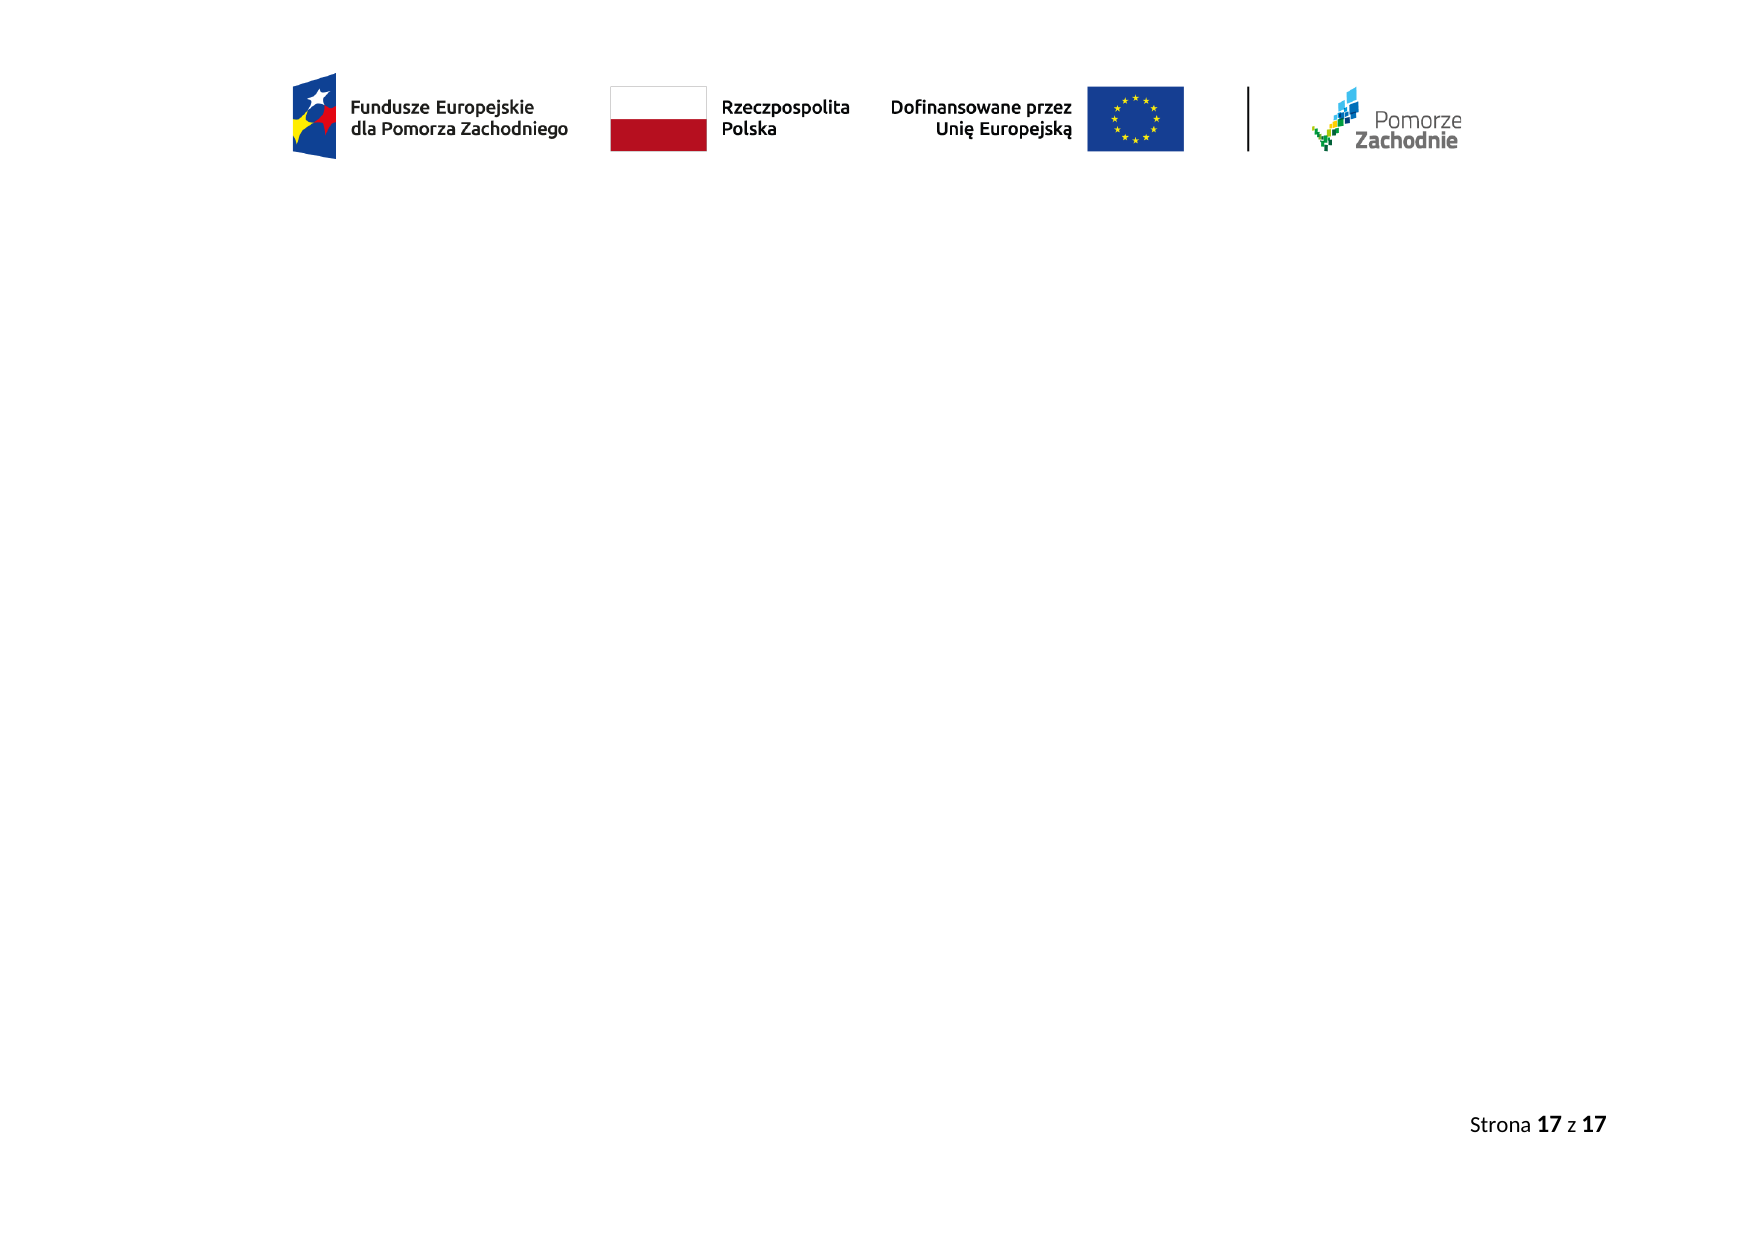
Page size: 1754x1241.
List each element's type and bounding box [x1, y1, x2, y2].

picture [292, 73, 1462, 159]
